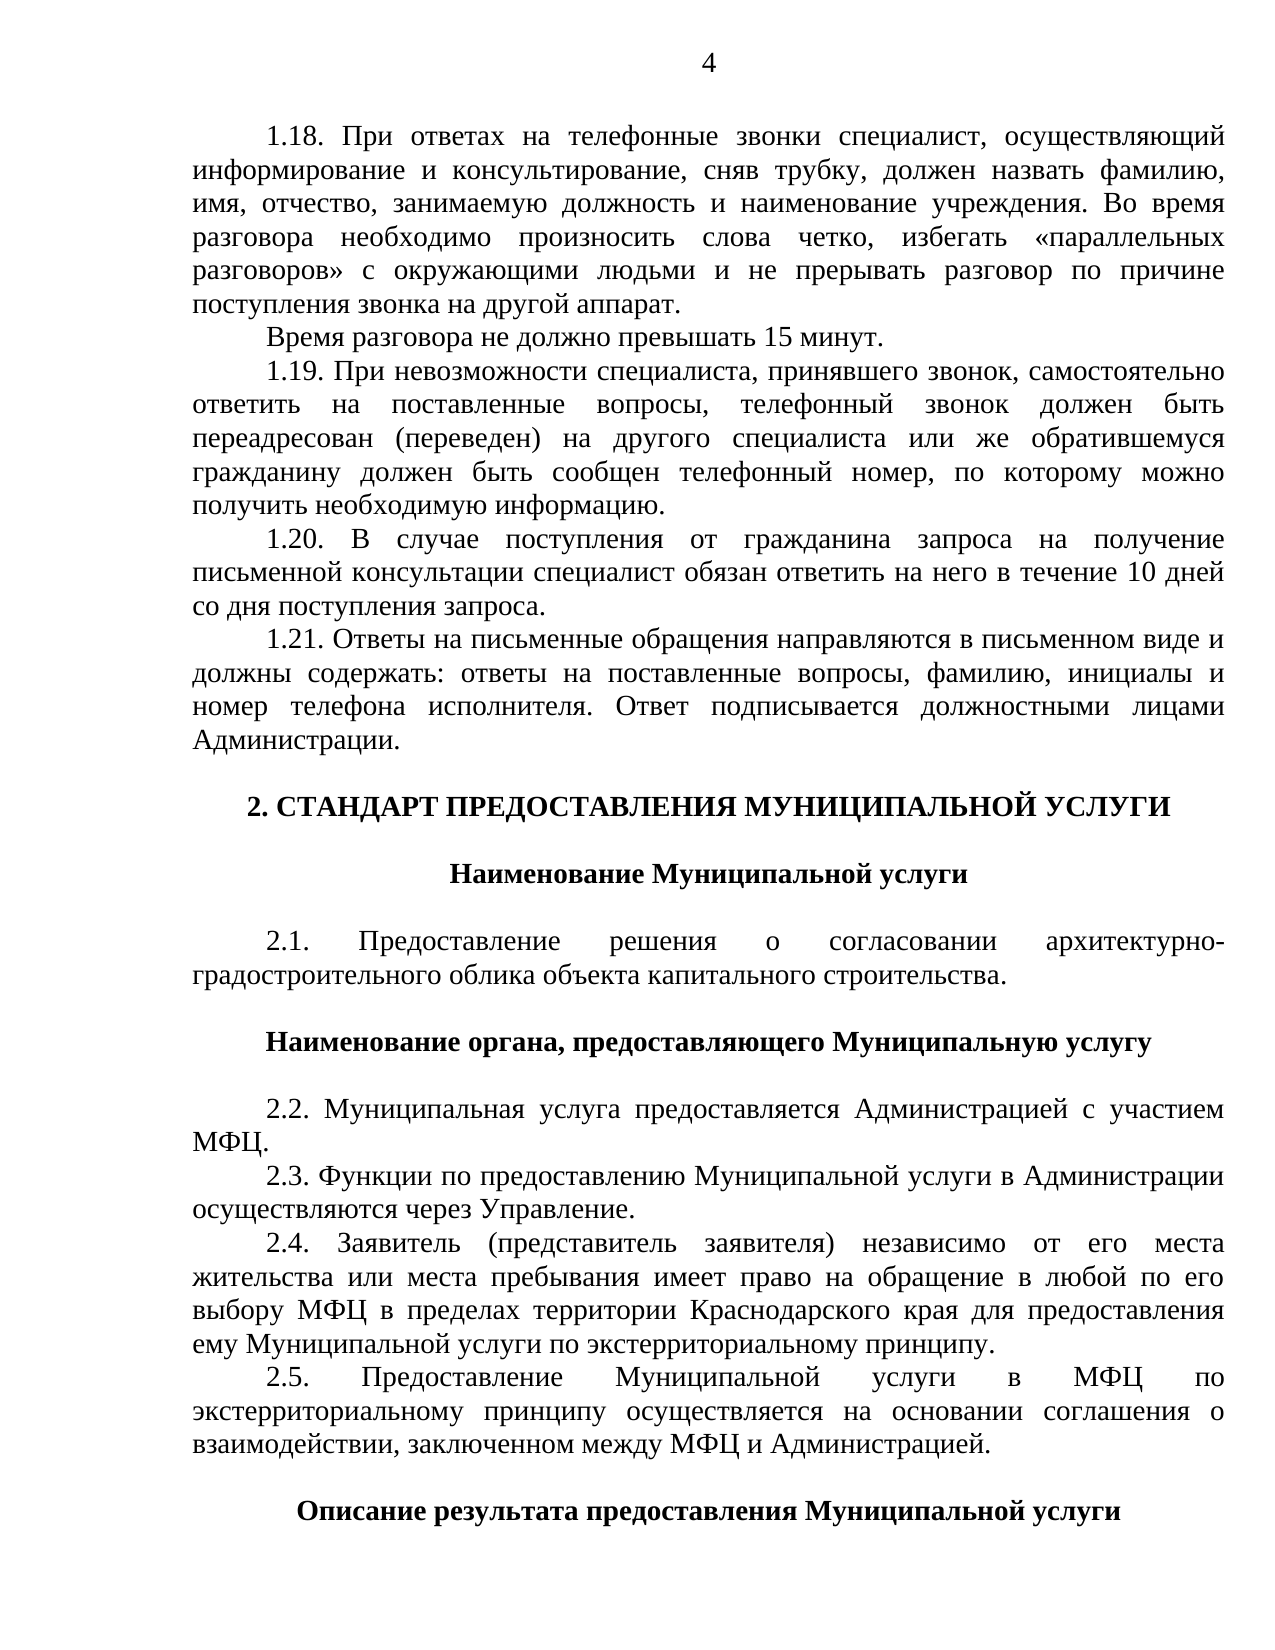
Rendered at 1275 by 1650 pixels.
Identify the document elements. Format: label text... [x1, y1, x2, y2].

text 2.4. Заявитель (представитель заявителя) независимо от его места жительства или места пребывания имеет право на обращение в любой по его выбору МФЦ в пределах территории Краснодарского края для предоставления ему Муниципальной услуги по экстерриториальному принципу. [192, 1225, 1226, 1359]
text 2.5. Предоставление Муниципальной услуги в МФЦ по экстерриториальному принципу осуществляется на основании соглашения о взаимодействии, заключенном между МФЦ и Администрацией. [192, 1359, 1226, 1460]
text 1.18. При ответах на телефонные звонки специалист, осуществляющий информирование и консультирование, сняв трубку, должен назвать фамилию, имя, отчество, занимаемую должность и наименование учреждения. Во время разговора необходимо произносить слова четко, избегать «параллельных разговоров» с окружающими людьми и не прерывать разговор по причине поступления звонка на другой аппарат. [192, 118, 1226, 319]
list 2.2. Муниципальная услуга предоставляется Администрацией с участием МФЦ. [192, 1091, 1226, 1158]
text 1.20. В случае поступления от гражданина запроса на получение письменной консультации специалист обязан ответить на него в течение 10 дней со дня поступления запроса. [192, 521, 1226, 621]
text 1.21. Ответы на письменные обращения направляются в письменном виде и должны содержать: ответы на поставленные вопросы, фамилию, инициалы и номер телефона исполнителя. Ответ подписывается должностными лицами Администрации. [192, 621, 1226, 756]
text Наименование органа, предоставляющего Муниципальную услугу [192, 1024, 1226, 1057]
list Описание результата предоставления Муниципальной услуги [192, 1493, 1226, 1527]
text Наименование Муниципальной услуги [192, 856, 1226, 890]
list 2.3. Функции по предоставлению Муниципальной услуги в Администрации осуществляются через Управление. [192, 1158, 1226, 1225]
text 1.19. При невозможности специалиста, принявшего звонок, самостоятельно ответить на поставленные вопросы, телефонный звонок должен быть переадресован (переведен) на другого специалиста или же обратившемуся гражданину должен быть сообщен телефонный номер, по которому можно получить необходимую информацию. [192, 353, 1226, 521]
text Время разговора не должно превышать 15 минут. [192, 319, 1226, 353]
text 2. СТАНДАРТ ПРЕДОСТАВЛЕНИЯ МУНИЦИПАЛЬНОЙ УСЛУГИ [192, 789, 1226, 823]
text 2.1. Предоставление решения о согласовании архитектурно-градостроительного облика объекта капитального строительства. [192, 923, 1226, 990]
